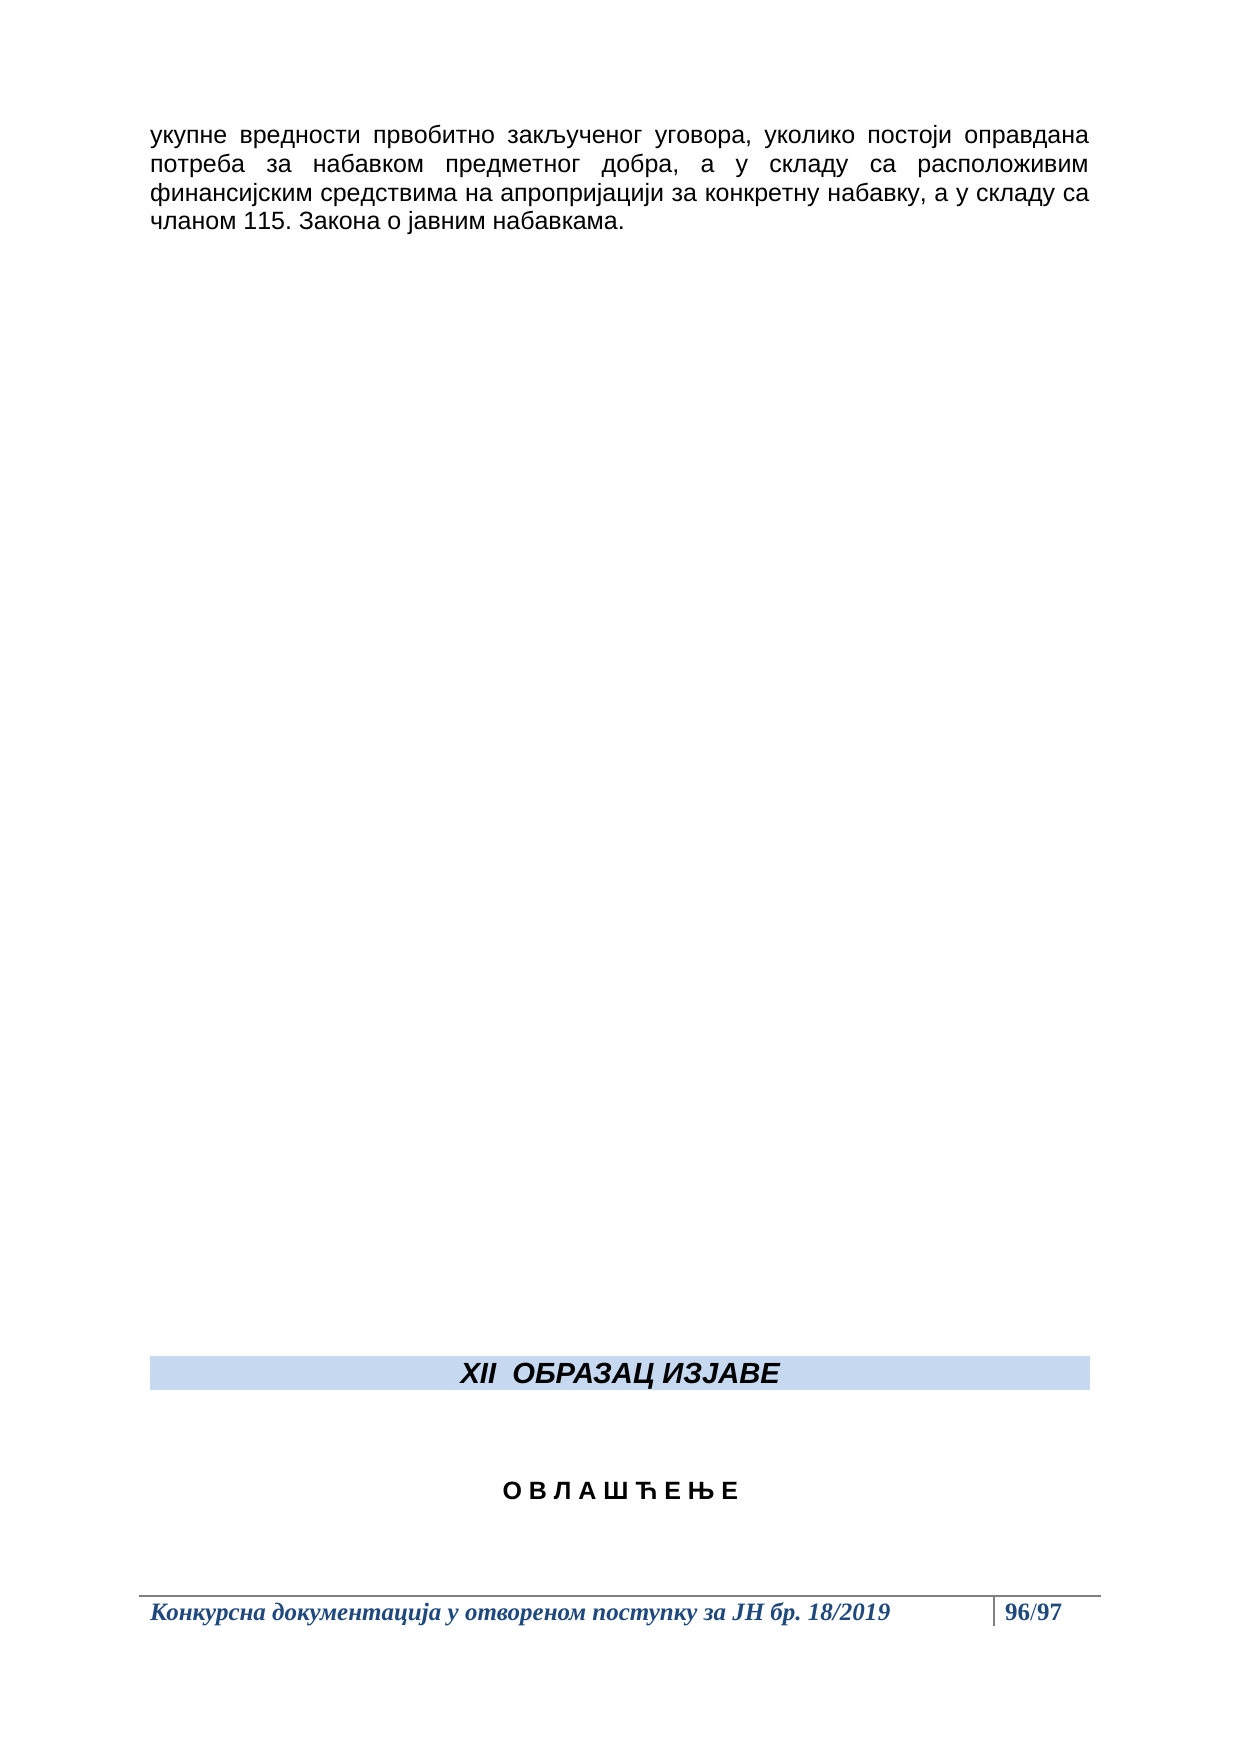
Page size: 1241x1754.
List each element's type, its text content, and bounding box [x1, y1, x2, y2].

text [150, 120, 1090, 235]
text XII ОБРАЗАЦ ИЗЈАВЕ [150, 1356, 1090, 1390]
text О В Л А Ш Ћ Е Њ Е [150, 1476, 1090, 1505]
